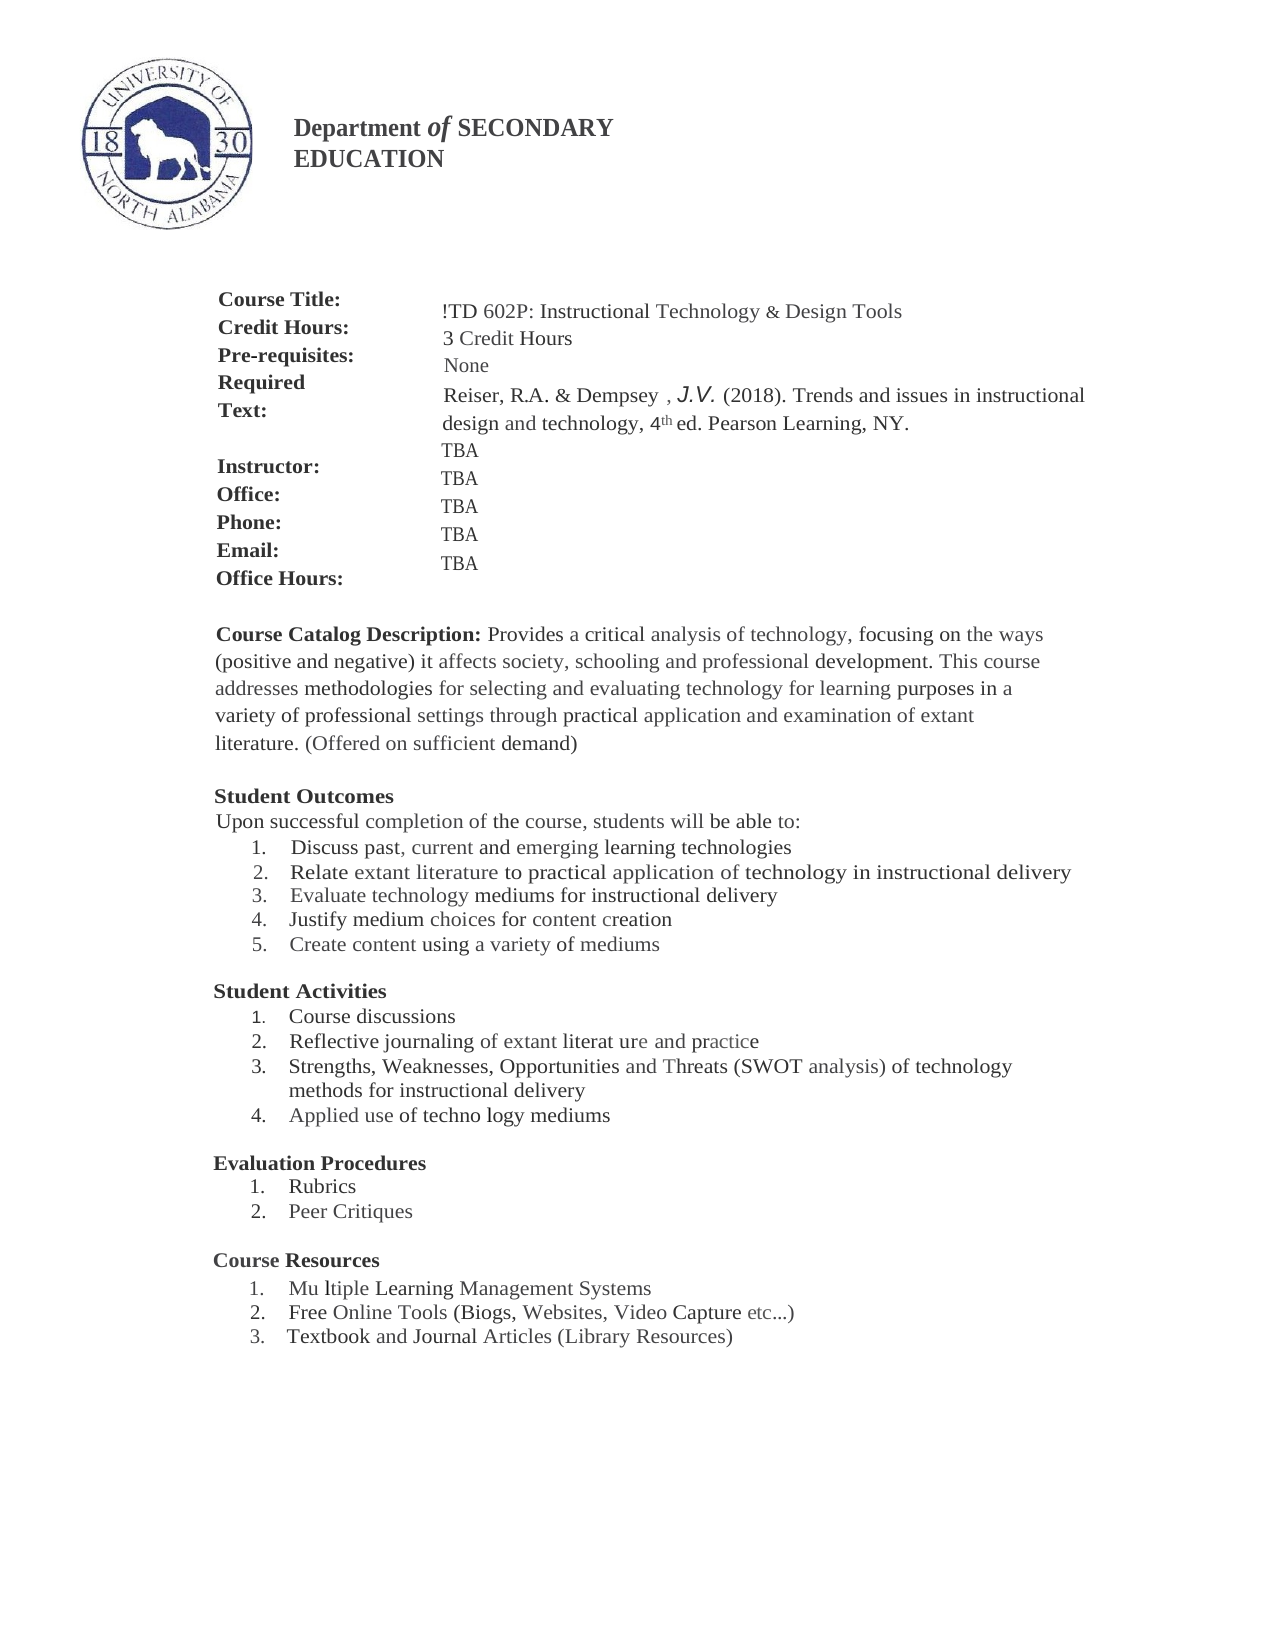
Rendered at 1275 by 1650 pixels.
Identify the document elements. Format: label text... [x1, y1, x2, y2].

subtitle Student Activities [213, 979, 1214, 1003]
text !TD 602P: Instructional Technology & Design Tools 3 Credit Hours [441, 299, 904, 350]
text TBA TBA TBA TBA TBA [441, 438, 480, 574]
subtitle Course Resources [213, 1248, 1214, 1272]
subtitle Student Outcomes [214, 784, 1214, 808]
text Office Hours: [216, 566, 359, 590]
text Reiser, R.A. & Dempsey , J.V. (2018). Trends and issues in instructional design and technology, 4th ed. Pearson Learning, NY. [442, 381, 1112, 435]
text Course Catalog Description: Provides a critical analysis of technology, focusing on the ways (positive and negative) it affects society, schooling and professional development. This course addresses methodologies for selecting and evaluating technology for learning purposes in a variety of professional settings through practical application and examination of extant literature. (Offered on sufficient demand) [215, 622, 1051, 755]
text None [444, 354, 1214, 377]
list Justify medium choices for content creation [251, 908, 1214, 931]
list Mu ltiple Learning Management Systems [249, 1275, 1214, 1299]
list Peer Critiques [251, 1199, 1214, 1223]
list Textbook and Journal Articles (Library Resources) [249, 1324, 1214, 1348]
list Strengths, Weaknesses, Opportunities and Threats (SWOT analysis) of technology methods for instructional delivery [251, 1056, 1014, 1102]
list Evaluate technology mediums for instructional delivery [252, 884, 1214, 908]
text Upon successful completion of the course, students will be able to: [216, 809, 1214, 833]
list Create content using a variety of mediums [252, 932, 1214, 956]
list Relate extant literature to practical application of technology in instructional delivery [253, 860, 1214, 884]
list Discuss past, current and emerging learning technologies [251, 835, 1214, 859]
list Rubrics [249, 1175, 1214, 1198]
list Applied use of techno logy mediums [251, 1103, 1214, 1127]
list Reflective journaling of extant literat ure and practice [251, 1029, 1214, 1053]
subtitle Course Title: Credit Hours: Pre-requisites: Required Text: [218, 287, 359, 422]
text Instructor: Office: Phone: Email: [216, 454, 322, 562]
subtitle Evaluation Procedures [213, 1151, 1214, 1175]
list Course discussions [251, 1004, 1214, 1028]
list Free Online Tools (Biogs, Websites, Video Capture etc...) [250, 1300, 1214, 1324]
picture [79, 57, 253, 230]
